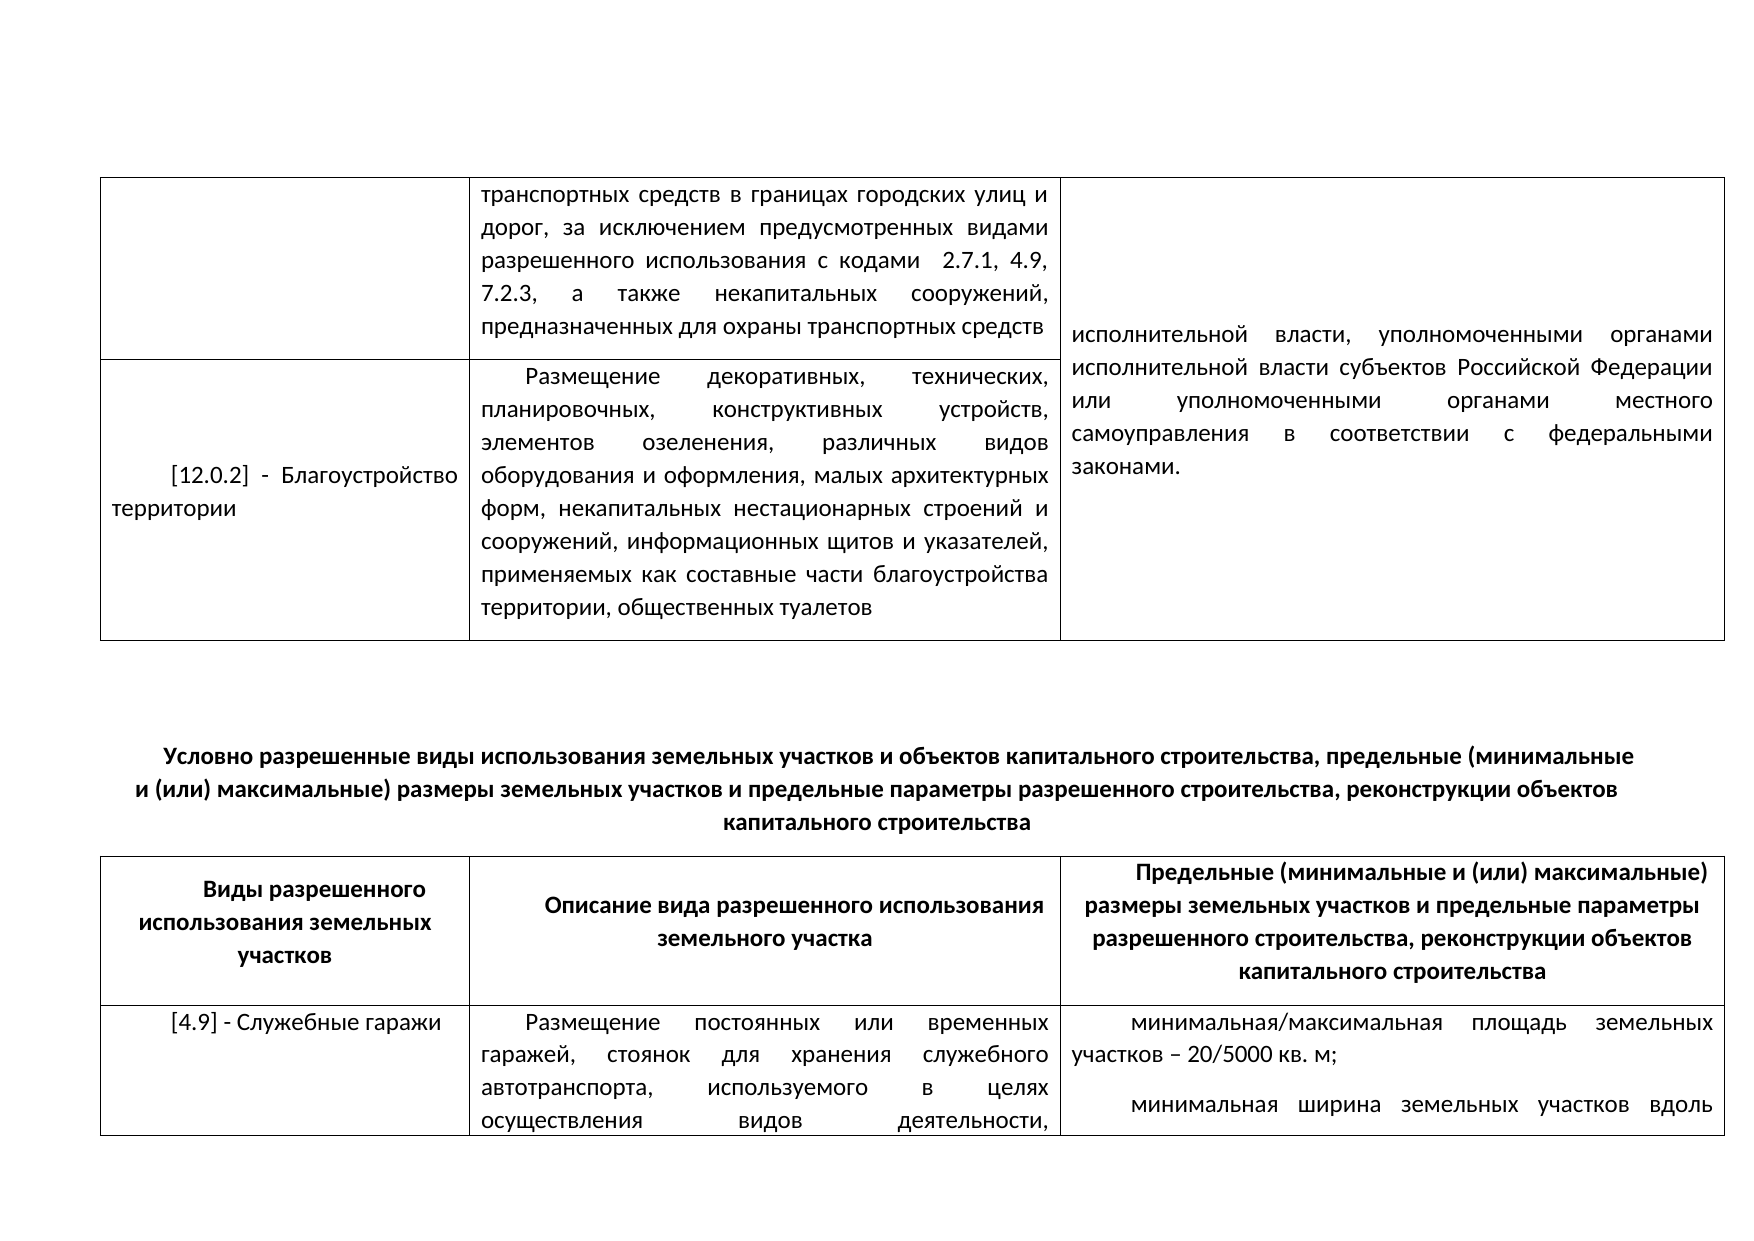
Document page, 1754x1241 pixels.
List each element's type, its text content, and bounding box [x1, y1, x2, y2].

text Условно разрешенные виды использования земельных участков и объектов капитального строительства, предельные (минимальные и (или) максимальные) размеры земельных участков и предельные параметры разрешенного строительства, реконструкции объектов капитального строительства [118, 740, 1636, 836]
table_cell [101, 178, 469, 359]
table_cell [12.0.2] - Благоустройство территории [101, 360, 469, 640]
table_header Виды разрешенного использования земельных участков [101, 857, 469, 1004]
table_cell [470, 1006, 1060, 1135]
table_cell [1061, 1006, 1724, 1135]
table_header Описание вида разрешенного использования земельного участка [470, 857, 1060, 1004]
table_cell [101, 1006, 469, 1135]
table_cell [1061, 178, 1724, 640]
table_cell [470, 178, 1060, 359]
table_cell Размещение декоративных, технических, планировочных, конструктивных устройств, элементов озеленения, различных видов оборудования и оформления, малых архитектурных форм, некапитальных нестационарных строений и сооружений, информационных щитов и указателей, применяемых как составные части благоустройства территории, общественных туалетов [470, 360, 1060, 640]
table_header Предельные (минимальные и (или) максимальные) размеры земельных участков и предельные параметры разрешенного строительства, реконструкции объектов капитального строительства [1061, 857, 1724, 1004]
